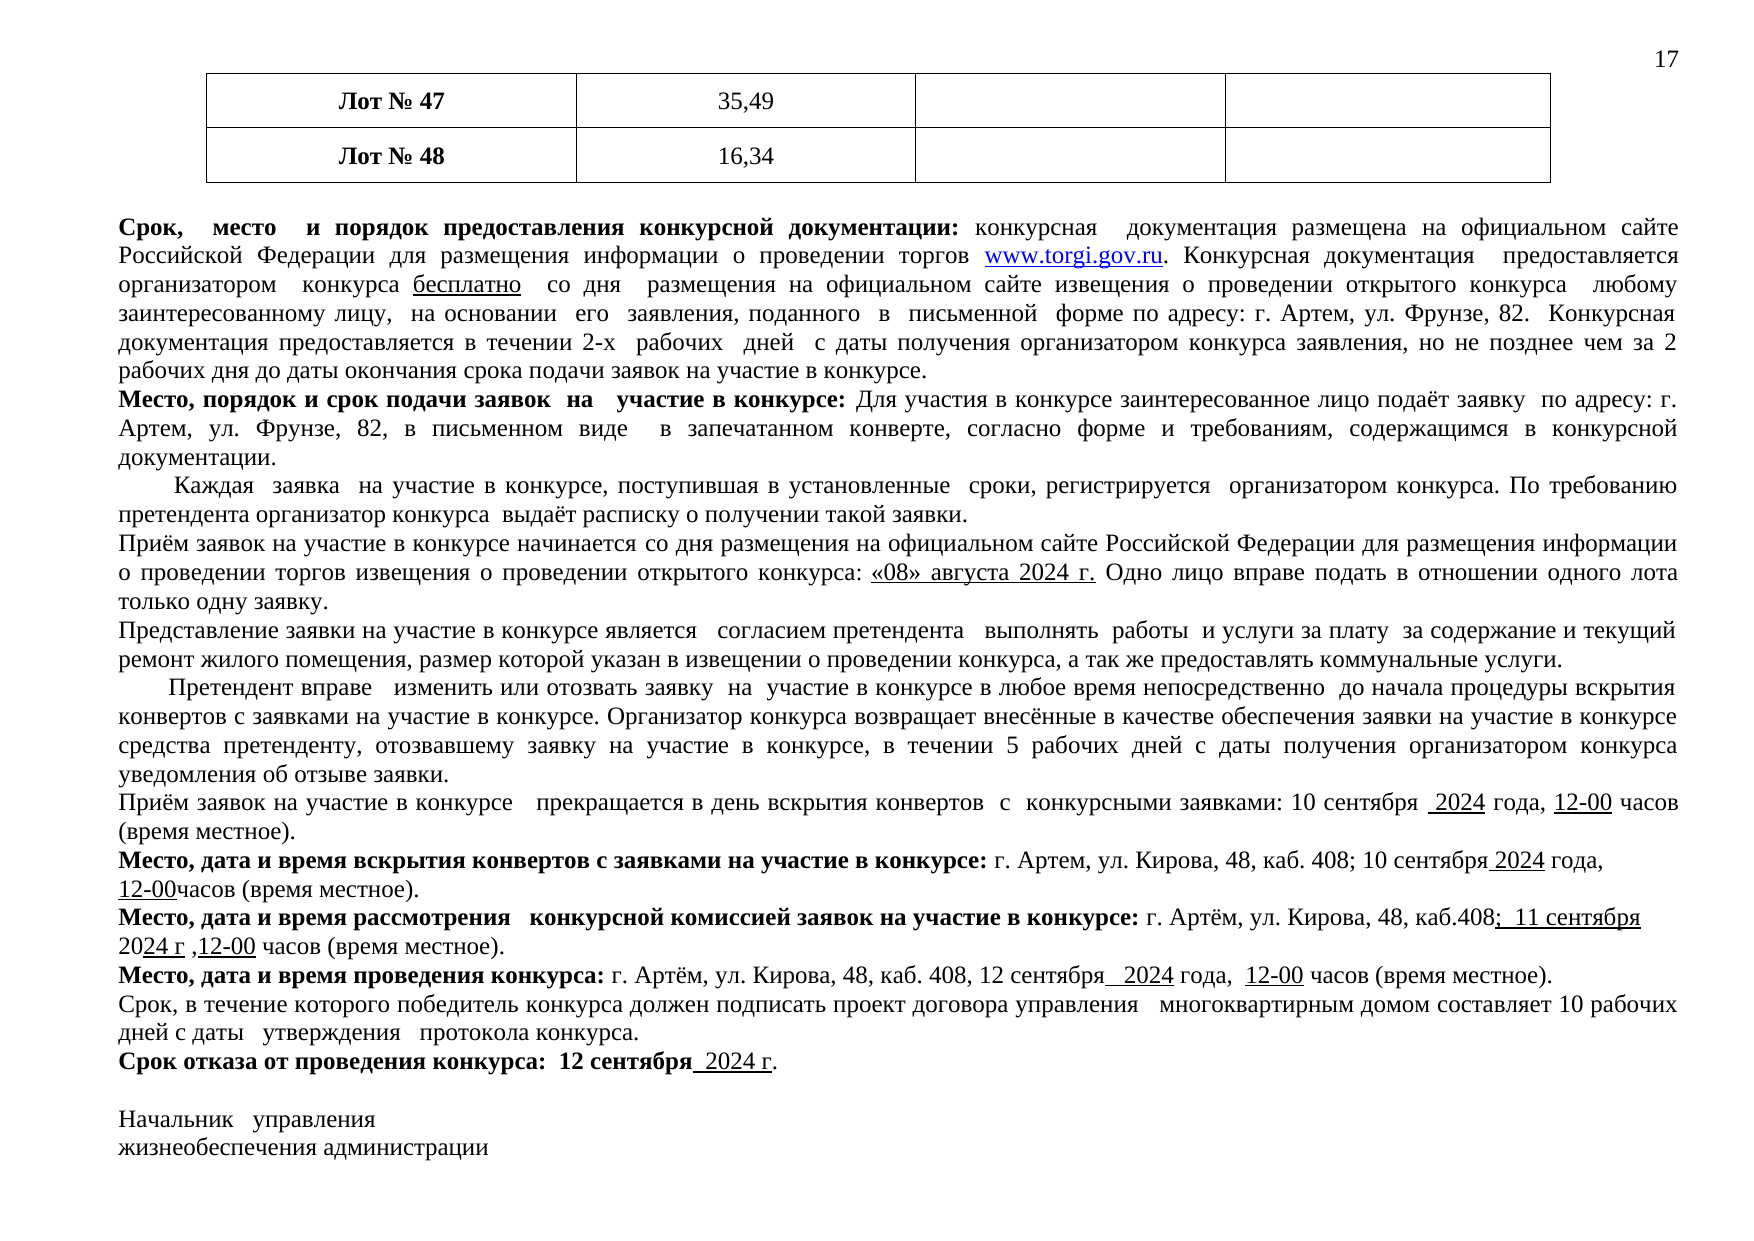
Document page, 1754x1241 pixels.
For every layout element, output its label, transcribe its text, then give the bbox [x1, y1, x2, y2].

text Начальник управления [118, 1104, 1679, 1132]
table_cell Лот № 48 [207, 128, 576, 182]
text Срок, место и порядок предоставления конкурсной документации: конкурсная документация размещена на официальном сайте Российской Федерации для размещения информации о проведении торгов www.torgi.gov.ru. Конкурсная документация предоставляется организатором конкурса бесплатно со дня размещения на официальном сайте извещения о проведении открытого конкурса любому заинтересованному лицу, на основании его заявления, поданного в письменной форме по адресу: г. Артем, ул. Фрунзе, 82. Конкурсная документация предоставляется в течении 2-х рабочих дней с даты получения организатором конкурса заявления, но не позднее чем за 2 рабочих дня до даты окончания срока подачи заявок на участие в конкурсе. [118, 212, 1679, 384]
table_cell [916, 128, 1225, 182]
text Приём заявок на участие в конкурсе начинается со дня размещения на официальном сайте Российской Федерации для размещения информации о проведении торгов извещения о проведении открытого конкурса: «08» августа 2024 г. Одно лицо вправе подать в отношении одного лота только одну заявку. [118, 528, 1679, 615]
table_cell [1226, 74, 1550, 127]
text Место, дата и время вскрытия конвертов с заявками на участие в конкурсе: г. Артем, ул. Кирова, 48, каб. 408; 10 сентября 2024 года, [118, 845, 1679, 874]
table_cell [916, 74, 1225, 127]
text Место, порядок и срок подачи заявок на участие в конкурсе: Для участия в конкурсе заинтересованное лицо подаёт заявку по адресу: г. Артем, ул. Фрунзе, 82, в письменном виде в запечатанном конверте, согласно форме и требованиям, содержащимся в конкурсной документации. [118, 384, 1679, 471]
text Срок отказа от проведения конкурса: 12 сентября 2024 г. [118, 1046, 1679, 1075]
text 12-00часов (время местное). [118, 874, 1679, 902]
table_cell Лот № 47 [207, 74, 576, 127]
text Место, дата и время рассмотрения конкурсной комиссией заявок на участие в конкурсе: г. Артём, ул. Кирова, 48, каб.408; 11 сентября [118, 902, 1679, 931]
text 2024 г ,12-00 часов (время местное). [118, 931, 1679, 960]
table_cell 16,34 [577, 128, 915, 182]
text Срок, в течение которого победитель конкурса должен подписать проект договора управления многоквартирным домом составляет 10 рабочих дней с даты утверждения протокола конкурса. [118, 989, 1679, 1046]
text жизнеобеспечения администрации [118, 1132, 1679, 1161]
text Каждая заявка на участие в конкурсе, поступившая в установленные сроки, регистрируется организатором конкурса. По требованию претендента организатор конкурса выдаёт расписку о получении такой заявки. [118, 471, 1679, 528]
table_cell 35,49 [577, 74, 915, 127]
text Приём заявок на участие в конкурсе прекращается в день вскрытия конвертов с конкурсными заявками: 10 сентября 2024 года, 12-00 часов (время местное). [118, 787, 1679, 845]
table_cell [1226, 128, 1550, 182]
text Претендент вправе изменить или отозвать заявку на участие в конкурсе в любое время непосредственно до начала процедуры вскрытия конвертов с заявками на участие в конкурсе. Организатор конкурса возвращает внесённые в качестве обеспечения заявки на участие в конкурсе средства претенденту, отозвавшему заявку на участие в конкурсе, в течении 5 рабочих дней с даты получения организатором конкурса уведомления об отзыве заявки. [118, 672, 1679, 787]
text Место, дата и время проведения конкурса: г. Артём, ул. Кирова, 48, каб. 408, 12 сентября 2024 года, 12-00 часов (время местное). [118, 960, 1679, 989]
text Представление заявки на участие в конкурсе является согласием претендента выполнять работы и услуги за плату за содержание и текущий ремонт жилого помещения, размер которой указан в извещении о проведении конкурса, а так же предоставлять коммунальные услуги. [118, 615, 1679, 672]
